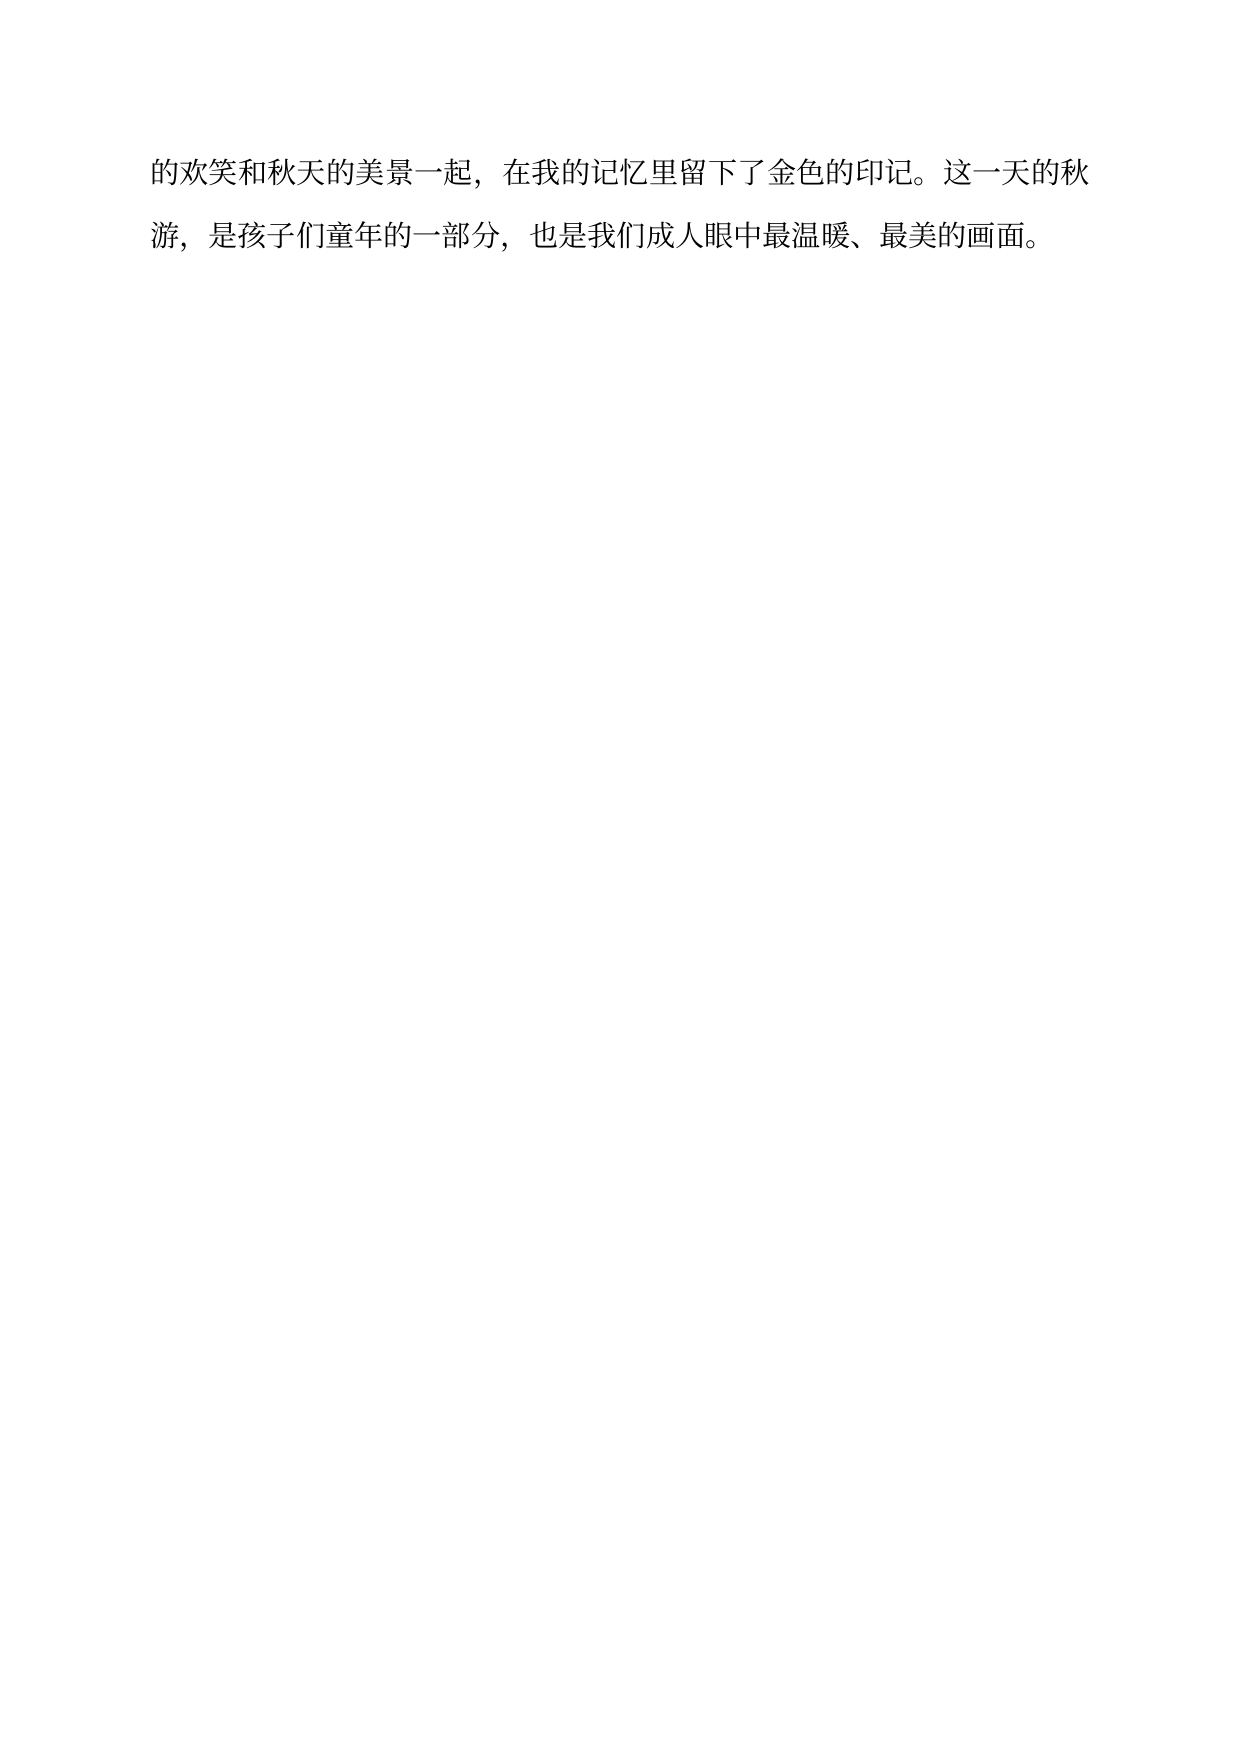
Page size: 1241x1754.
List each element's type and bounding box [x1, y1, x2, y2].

text [150, 150, 1090, 255]
